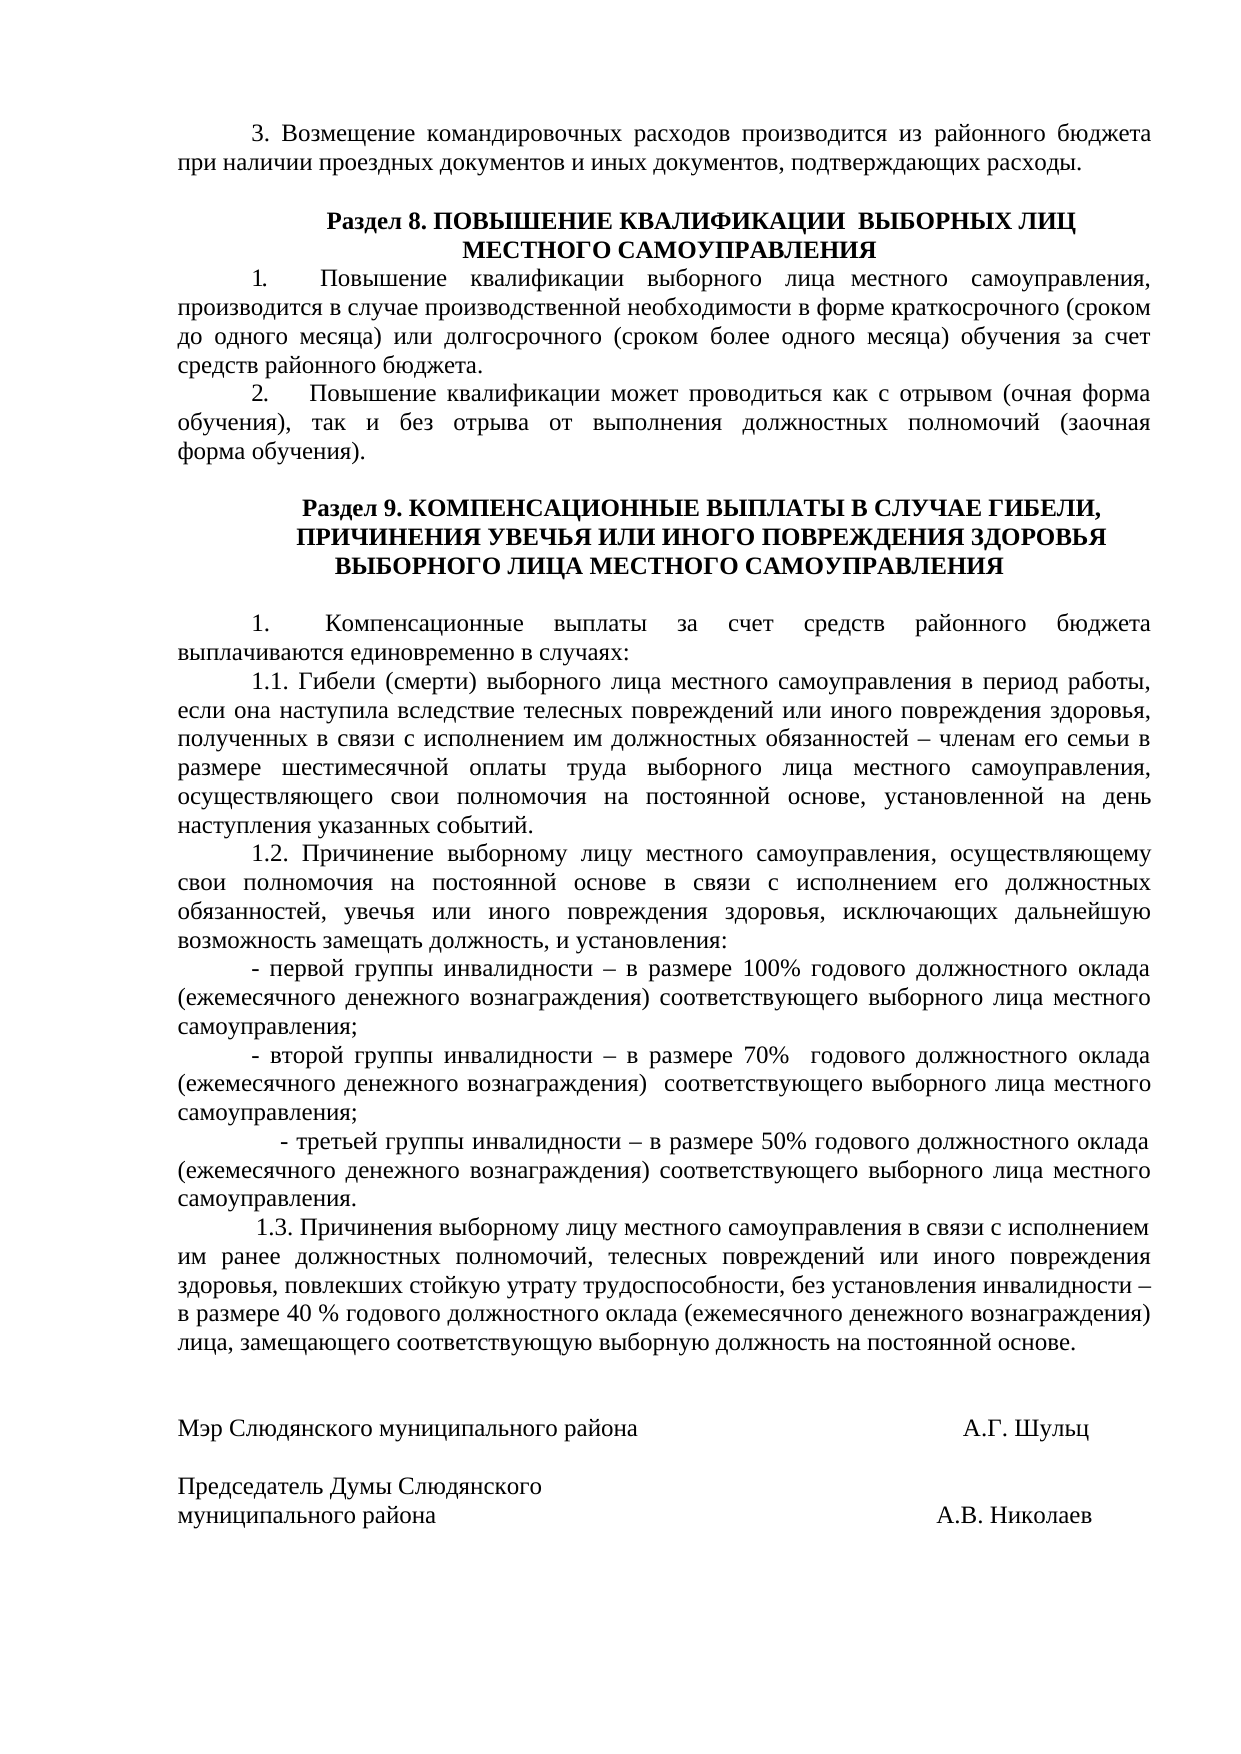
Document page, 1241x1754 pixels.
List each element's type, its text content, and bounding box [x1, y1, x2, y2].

text - третьей группы инвалидности – в размере 50% годового должностного оклада (ежемесячного денежного вознаграждения) соответствующего выборного лица местного самоуправления. [177, 1126, 1152, 1212]
text муниципального района А.В. Николаев [177, 1500, 1152, 1528]
text 3. Возмещение командировочных расходов производится из районного бюджета при наличии проездных документов и иных документов, подтверждающих расходы. [177, 118, 1152, 177]
list Компенсационные выплаты за счет средств районного бюджета выплачиваются единовременно в случаях: [177, 608, 1152, 666]
text - первой группы инвалидности – в размере 100% годового должностного оклада (ежемесячного денежного вознаграждения) соответствующего выборного лица местного самоуправления; [177, 953, 1152, 1040]
text 1.3. Причинения выборному лицу местного самоуправления в связи с исполнением им ранее должностных полномочий, телесных повреждений или иного повреждения здоровья, повлекших стойкую утрату трудоспособности, без установления инвалидности – в размере 40 % годового должностного оклада (ежемесячного денежного вознаграждения) лица, замещающего соответствующую выборную должность на постоянной основе. [177, 1212, 1152, 1356]
text 1.2. Причинение выборному лицу местного самоуправления, осуществляющему свои полномочия на постоянной основе в связи с исполнением его должностных обязанностей, увечья или иного повреждения здоровья, исключающих дальнейшую возможность замещать должность, и установления: [177, 838, 1152, 953]
text ПРИЧИНЕНИЯ УВЕЧЬЯ ИЛИ ИНОГО ПОВРЕЖДЕНИЯ ЗДОРОВЬЯ ВЫБОРНОГО ЛИЦА МЕСТНОГО САМОУПРАВЛЕНИЯ [187, 522, 1152, 580]
text - второй группы инвалидности – в размере 70% годового должностного оклада (ежемесячного денежного вознаграждения) соответствующего выборного лица местного самоуправления; [177, 1040, 1152, 1126]
text Председатель Думы Слюдянского [177, 1471, 1152, 1500]
text 2. Повышение квалификации может проводиться как с отрывом (очная форма обучения), так и без отрыва от выполнения должностных полномочий (заочная форма обучения). [177, 378, 1152, 465]
text Раздел 8. ПОВЫШЕНИЕ КВАЛИФИКАЦИИ ВЫБОРНЫХ ЛИЦ МЕСТНОГО САМОУПРАВЛЕНИЯ [187, 206, 1152, 263]
text Мэр Слюдянского муниципального района А.Г. Шульц [177, 1413, 1152, 1442]
text 1. Повышение квалификации выборного лица местного самоуправления, производится в случае производственной необходимости в форме краткосрочного (сроком до одного месяца) или долгосрочного (сроком более одного месяца) обучения за счет средств районного бюджета. [177, 263, 1152, 378]
text Раздел 9. КОМПЕНСАЦИОННЫЕ ВЫПЛАТЫ В СЛУЧАЕ ГИБЕЛИ, [177, 493, 1152, 522]
text 1.1. Гибели (смерти) выборного лица местного самоуправления в период работы, если она наступила вследствие телесных повреждений или иного повреждения здоровья, полученных в связи с исполнением им должностных обязанностей – членам его семьи в размере шестимесячной оплаты труда выборного лица местного самоуправления, осуществляющего свои полномочия на постоянной основе, установленной на день наступления указанных событий. [177, 666, 1152, 838]
